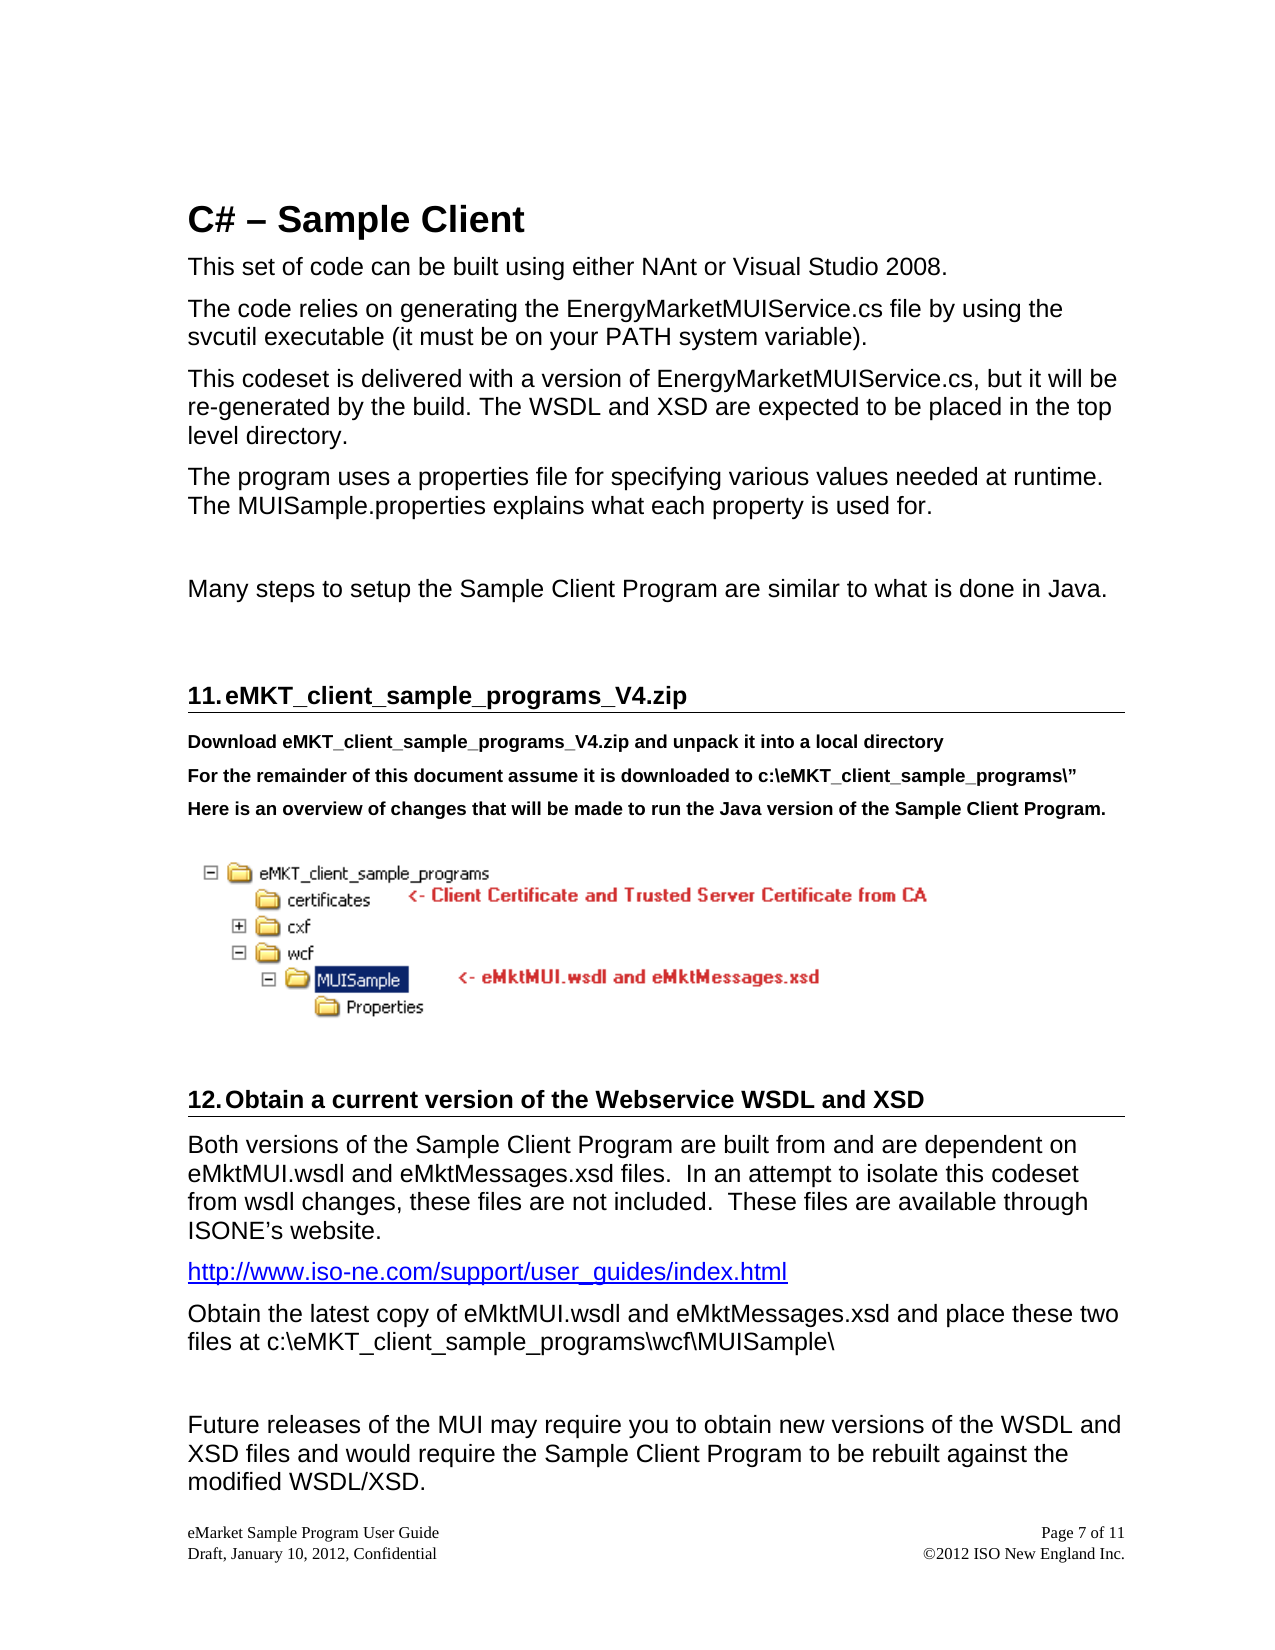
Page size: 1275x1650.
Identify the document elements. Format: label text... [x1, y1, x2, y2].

text http://www.iso-ne.com/support/user_guides/index.html [187, 1257, 1125, 1286]
list eMKT_client_sample_programs_V4.zip [187, 681, 1125, 713]
text Both versions of the Sample Client Program are built from and are dependent on eMktMUI.wsdl and eMktMessages.xsd files. In an attempt to isolate this codeset from wsdl changes, these files are not included. These files are available through ISONE’s website. [187, 1130, 1125, 1245]
picture [187, 858, 958, 1048]
text Future releases of the MUI may require you to obtain new versions of the WSDL and XSD files and would require the Sample Client Program to be rebuilt against the modified WSDL/XSD. [187, 1410, 1125, 1496]
text The program uses a properties file for specifying various values needed at runtime. The MUISample.properties explains what each property is used for. [187, 462, 1125, 520]
text Download eMKT_client_sample_programs_V4.zip and unpack it into a local directory [187, 726, 1125, 753]
text Obtain the latest copy of eMktMUI.wsdl and eMktMessages.xsd and place these two files at c:\eMKT_client_sample_programs\wcf\MUISample\ [187, 1298, 1125, 1356]
text Here is an overview of changes that will be made to run the Java version of the Sample Client Program. [187, 792, 1125, 819]
subtitle Obtain a current version of the Webservice WSDL and XSD [187, 1085, 1125, 1117]
text This set of code can be built using either NAnt or Visual Studio 2008. [187, 252, 1125, 281]
text For the remainder of this document assume it is downloaded to c:\eMKT_client_sample_programs\” [187, 759, 1125, 786]
text This codeset is delivered with a version of EnergyMarketMUIService.cs, but it will be re-generated by the build. The WSDL and XSD are expected to be placed in the top level directory. [187, 364, 1125, 450]
text The code relies on generating the EnergyMarketMUIService.cs file by using the svcutil executable (it must be on your PATH system variable). [187, 294, 1125, 351]
text Many steps to setup the Sample Client Program are similar to what is done in Java. [187, 574, 1125, 602]
text C# – Sample Client [187, 197, 1125, 240]
